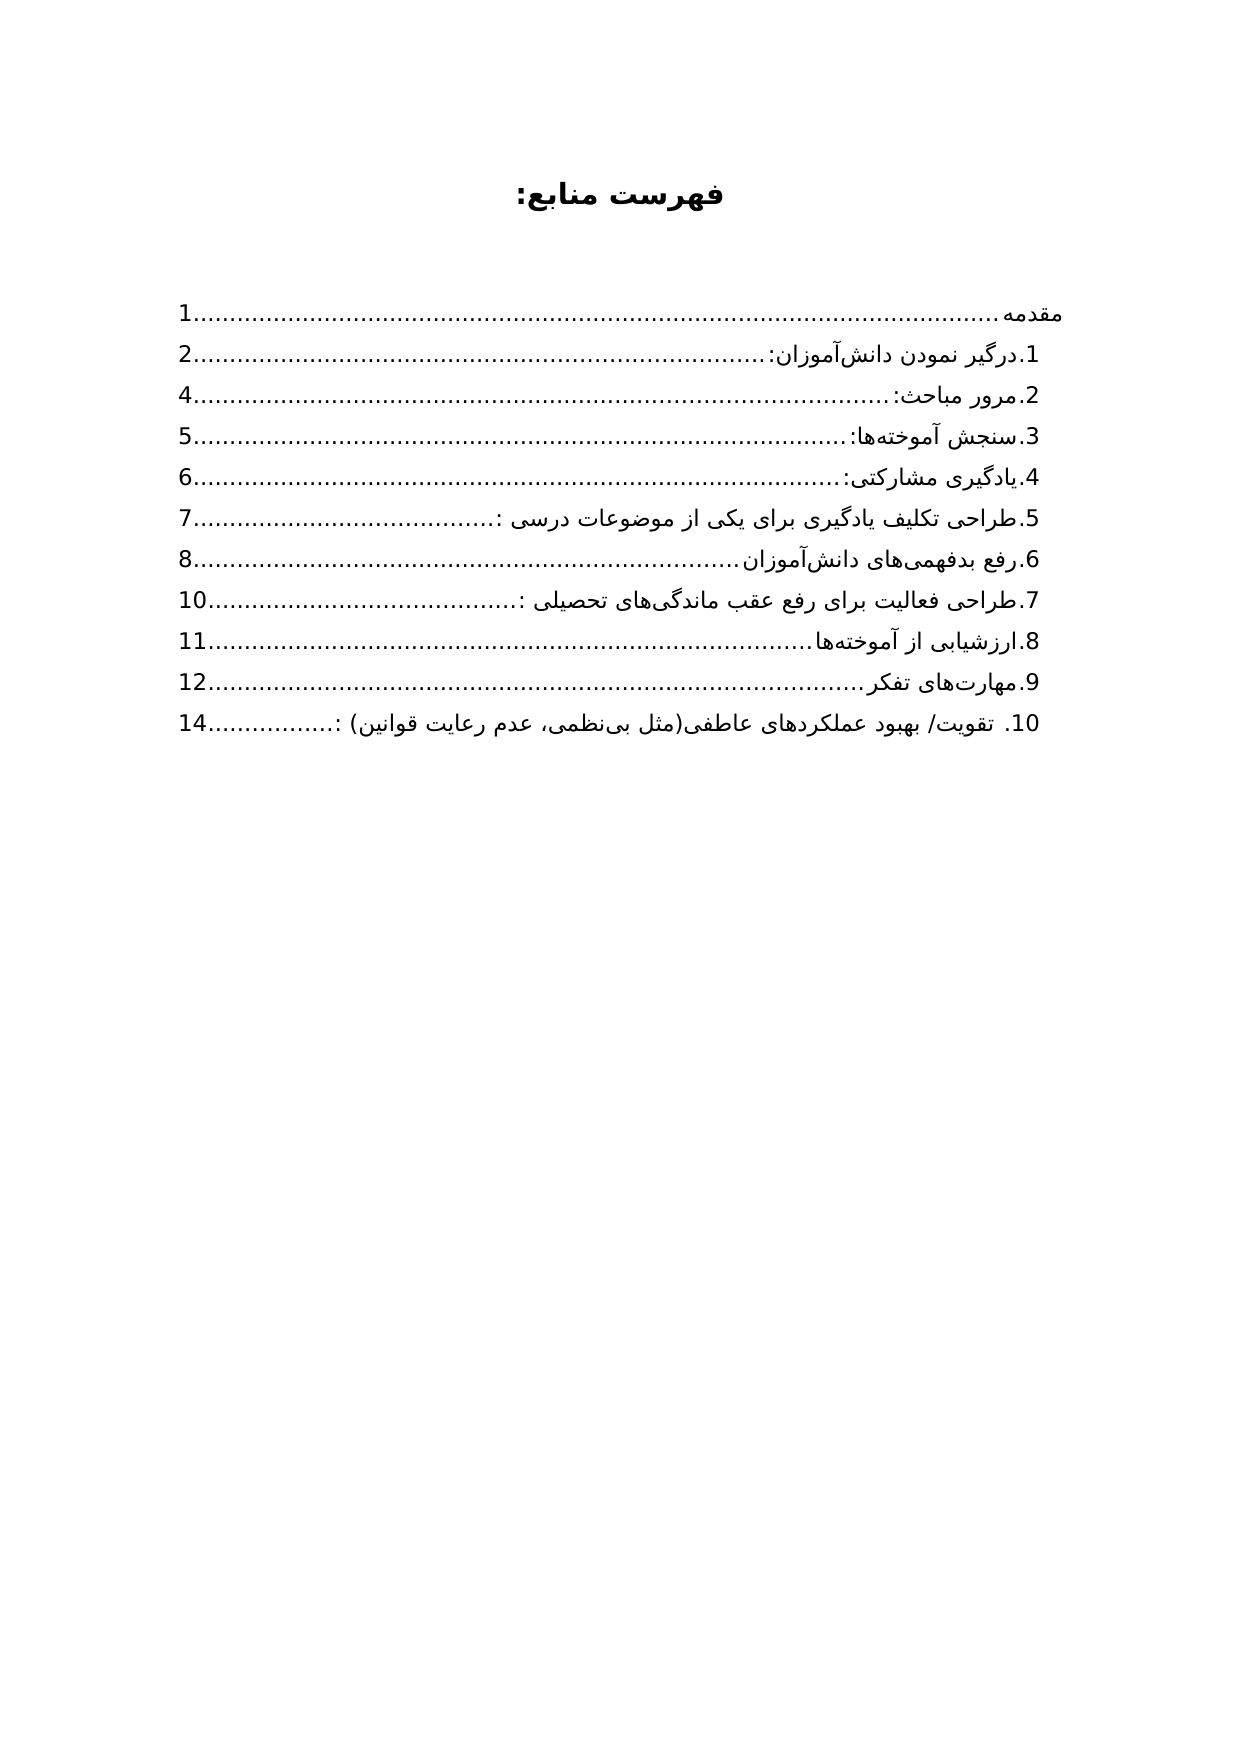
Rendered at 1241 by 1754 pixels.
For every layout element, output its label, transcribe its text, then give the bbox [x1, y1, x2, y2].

text فهرست منابع: [177, 177, 1063, 211]
